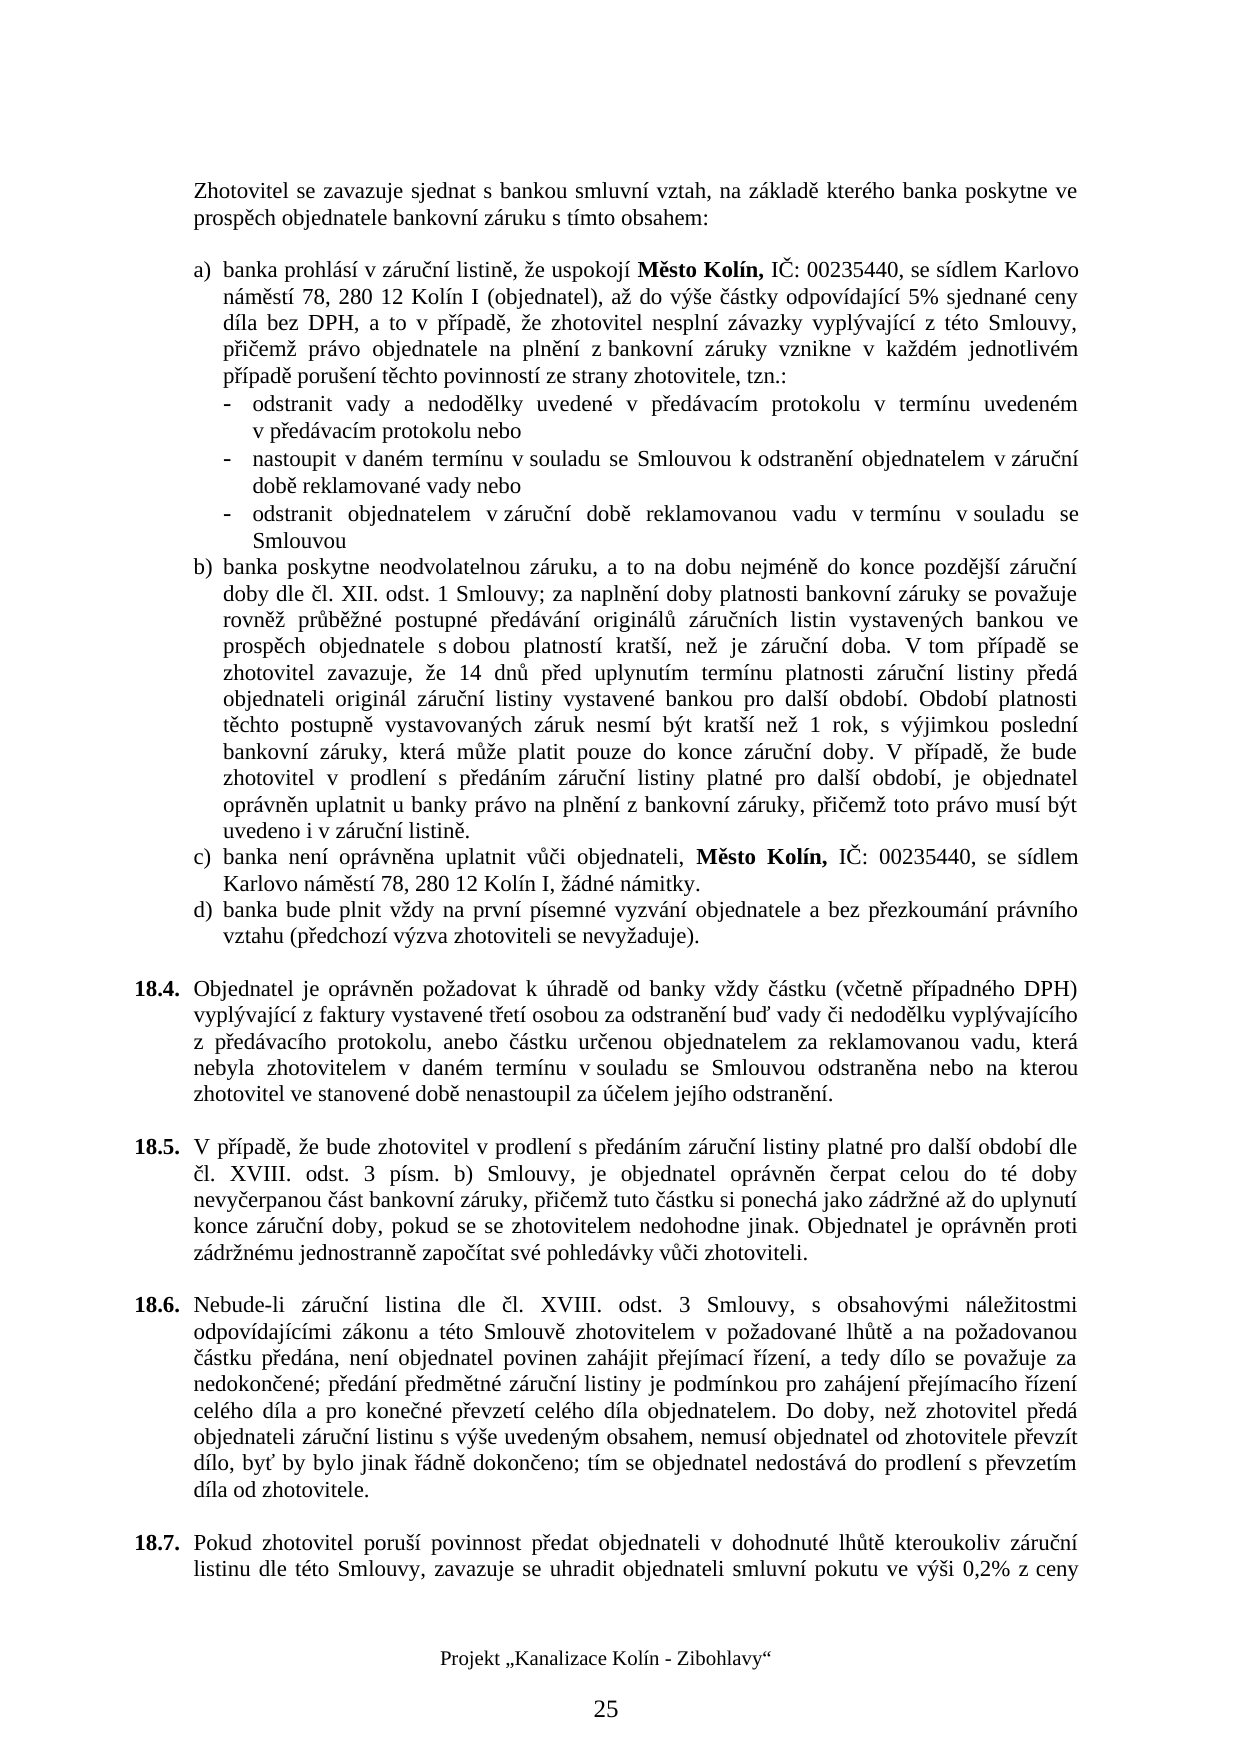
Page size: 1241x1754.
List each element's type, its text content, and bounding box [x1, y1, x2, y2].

list odstranit objednatelem v záruční době reklamovanou vadu v termínu v souladu se Smlouvou [223, 498, 1079, 553]
list banka bude plnit vždy na první písemné vyzvání objednatele a bez přezkoumání právního vztahu (předchozí výzva zhotoviteli se nevyžaduje). [193, 896, 1079, 949]
list banka prohlásí v záruční listině, že uspokojí Město Kolín, IČ: 00235440, se sídlem Karlovo náměstí 78, 280 12 Kolín I (objednatel), až do výše částky odpovídající 5% sjednané ceny díla bez DPH, a to v případě, že zhotovitel nesplní závazky vyplývající z této Smlouvy, přičemž právo objednatele na plnění z bankovní záruky vznikne v každém jednotlivém případě porušení těchto povinností ze strany zhotovitele, tzn.: [193, 256, 1079, 388]
list banka není oprávněna uplatnit vůči objednateli, Město Kolín, IČ: 00235440, se sídlem Karlovo náměstí 78, 280 12 Kolín I, žádné námitky. [193, 843, 1079, 896]
list V případě, že bude zhotovitel v prodlení s předáním záruční listiny platné pro další období dle čl. XVIII. odst. 3 písm. b) Smlouvy, je objednatel oprávněn čerpat celou do té doby nevyčerpanou část bankovní záruky, přičemž tuto částku si ponechá jako zádržné až do uplynutí konce záruční doby, pokud se se zhotovitelem nedohodne jinak. Objednatel je oprávněn proti zádržnému jednostranně započítat své pohledávky vůči zhotoviteli. [134, 1133, 1079, 1265]
list banka poskytne neodvolatelnou záruku, a to na dobu nejméně do konce pozdější záruční doby dle čl. XII. odst. 1 Smlouvy; za naplnění doby platnosti bankovní záruky se považuje rovněž průběžné postupné předávání originálů záručních listin vystavených bankou ve prospěch objednatele s dobou platností kratší, než je záruční doba. V tom případě se zhotovitel zavazuje, že 14 dnů před uplynutím termínu platnosti záruční listiny předá objednateli originál záruční listiny vystavené bankou pro další období. Období platnosti těchto postupně vystavovaných záruk nesmí být kratší než 1 rok, s výjimkou poslední bankovní záruky, která může platit pouze do konce záruční doby. V případě, že bude zhotovitel v prodlení s předáním záruční listiny platné pro další období, je objednatel oprávněn uplatnit u banky právo na plnění z bankovní záruky, přičemž toto právo musí být uvedeno i v záruční listině. [193, 553, 1079, 843]
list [134, 1528, 1079, 1581]
list Objednatel je oprávněn požadovat k úhradě od banky vždy částku (včetně případného DPH) vyplývající z faktury vystavené třetí osobou za odstranění buď vady či nedodělku vyplývajícího z předávacího protokolu, anebo částku určenou objednatelem za reklamovanou vadu, která nebyla zhotovitelem v daném termínu v souladu se Smlouvou odstraněna nebo na kterou zhotovitel ve stanovené době nenastoupil za účelem jejího odstranění. [134, 975, 1079, 1107]
text Zhotovitel se zavazuje sjednat s bankou smluvní vztah, na základě kterého banka poskytne ve prospěch objednatele bankovní záruku s tímto obsahem: [193, 177, 1079, 230]
list Nebude-li záruční listina dle čl. XVIII. odst. 3 Smlouvy, s obsahovými náležitostmi odpovídajícími zákonu a této Smlouvě zhotovitelem v požadované lhůtě a na požadovanou částku předána, není objednatel povinen zahájit přejímací řízení, a tedy dílo se považuje za nedokončené; předání předmětné záruční listiny je podmínkou pro zahájení přejímacího řízení celého díla a pro konečné převzetí celého díla objednatelem. Do doby, než zhotovitel předá objednateli záruční listinu s výše uvedeným obsahem, nemusí objednatel od zhotovitele převzít dílo, byť by bylo jinak řádně dokončeno; tím se objednatel nedostává do prodlení s převzetím díla od zhotovitele. [134, 1291, 1079, 1502]
list nastoupit v daném termínu v souladu se Smlouvou k odstranění objednatelem v záruční době reklamované vady nebo [223, 443, 1079, 498]
list odstranit vady a nedodělky uvedené v předávacím protokolu v termínu uvedeném v předávacím protokolu nebo [223, 388, 1079, 443]
